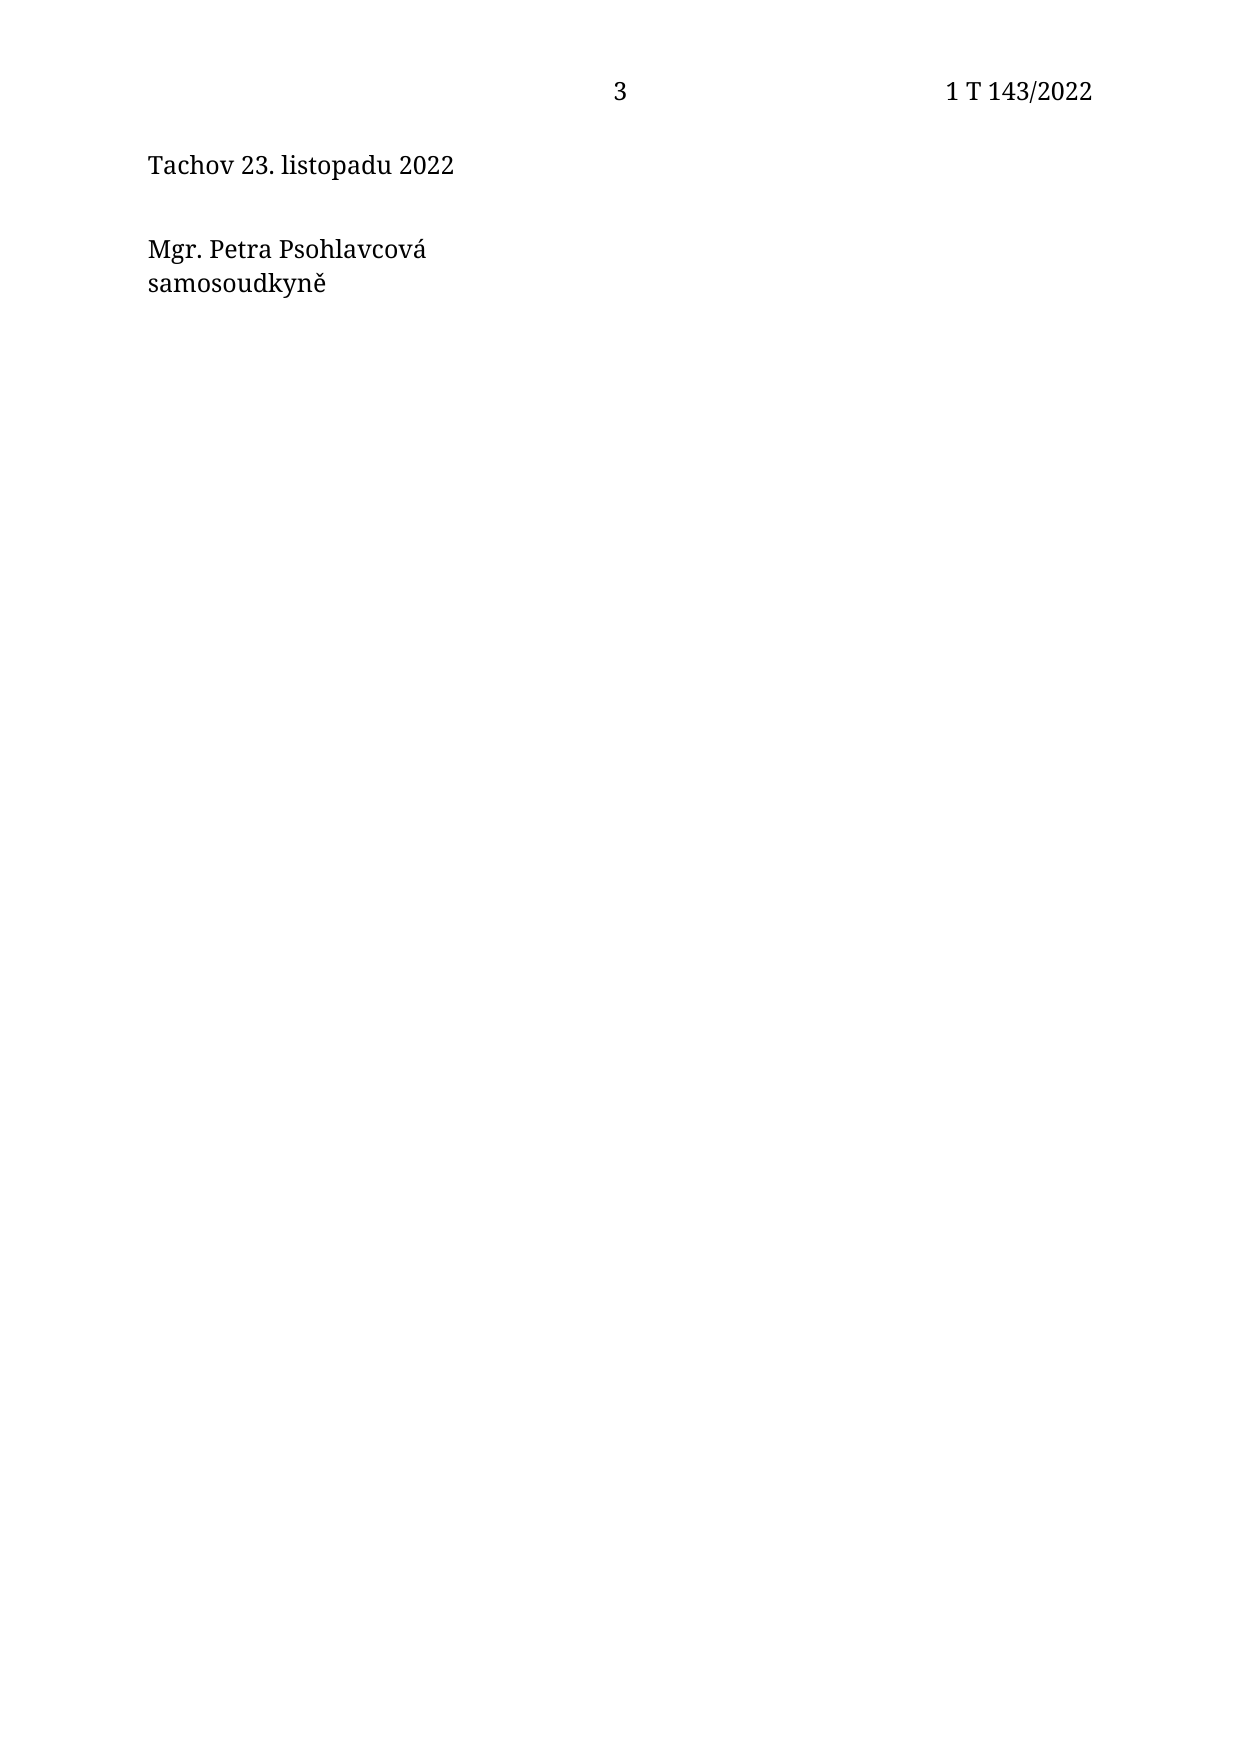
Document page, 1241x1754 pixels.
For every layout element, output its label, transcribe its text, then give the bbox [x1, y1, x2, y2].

text Tachov 23. listopadu 2022 [148, 148, 1093, 182]
text Mgr. Petra Psohlavcová samosoudkyně [148, 232, 1093, 300]
